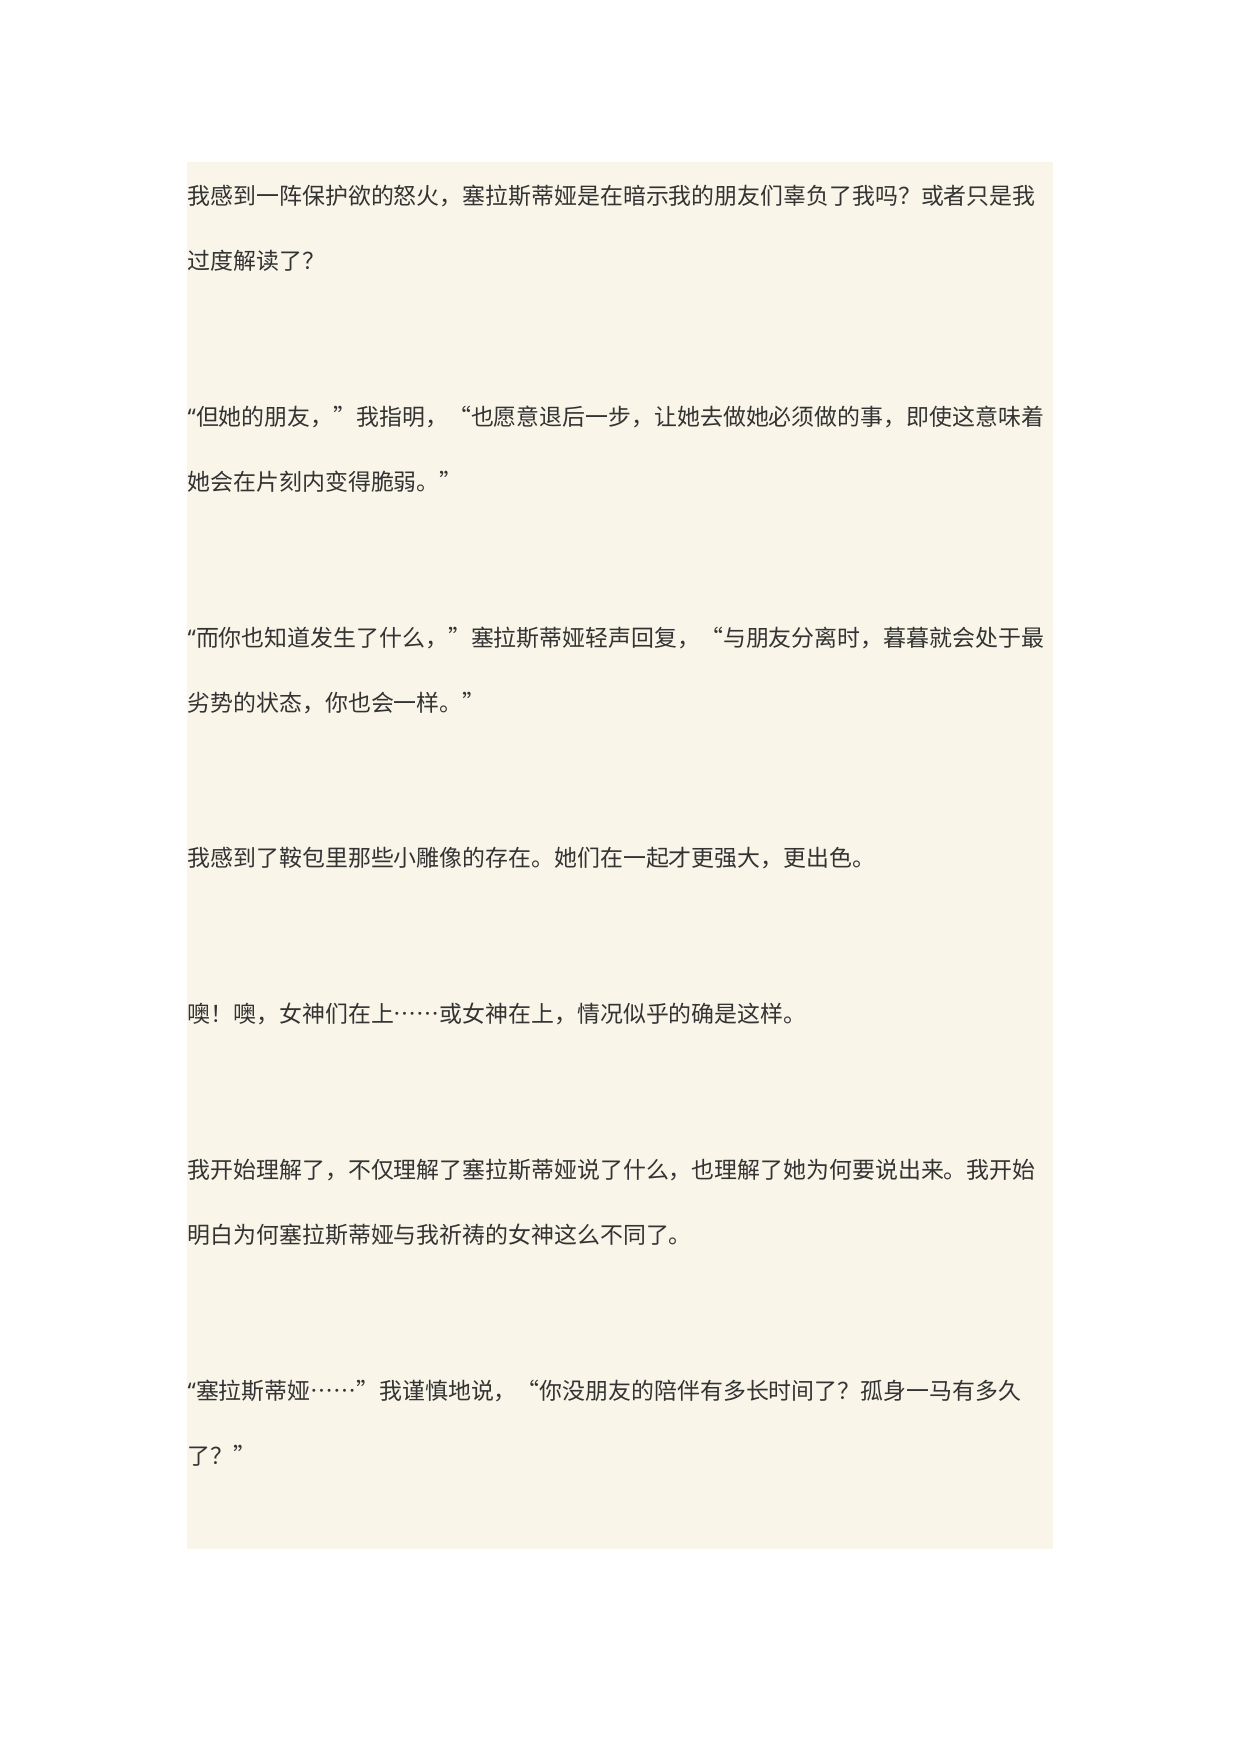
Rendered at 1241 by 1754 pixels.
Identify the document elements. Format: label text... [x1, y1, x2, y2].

text 我开始理解了，不仅理解了塞拉斯蒂娅说了什么，也理解了她为何要说出来。我开始明白为何塞拉斯蒂娅与我祈祷的女神这么不同了。 [187, 1136, 1053, 1266]
text 噢！噢，女神们在上……或女神在上，情况似乎的确是这样。 [187, 980, 1053, 1045]
text 我感到了鞍包里那些小雕像的存在。她们在一起才更强大，更出色。 [187, 824, 1053, 889]
text “但她的朋友，”我指明，“也愿意退后一步，让她去做她必须做的事，即使这意味着她会在片刻内变得脆弱。” [187, 383, 1053, 513]
text 我感到一阵保护欲的怒火，塞拉斯蒂娅是在暗示我的朋友们辜负了我吗？或者只是我过度解读了？ [187, 162, 1053, 292]
text “而你也知道发生了什么，”塞拉斯蒂娅轻声回复，“与朋友分离时，暮暮就会处于最劣势的状态，你也会一样。” [187, 604, 1053, 734]
text “塞拉斯蒂娅……”我谨慎地说，“你没朋友的陪伴有多长时间了？孤身一马有多久了？” [187, 1357, 1053, 1487]
